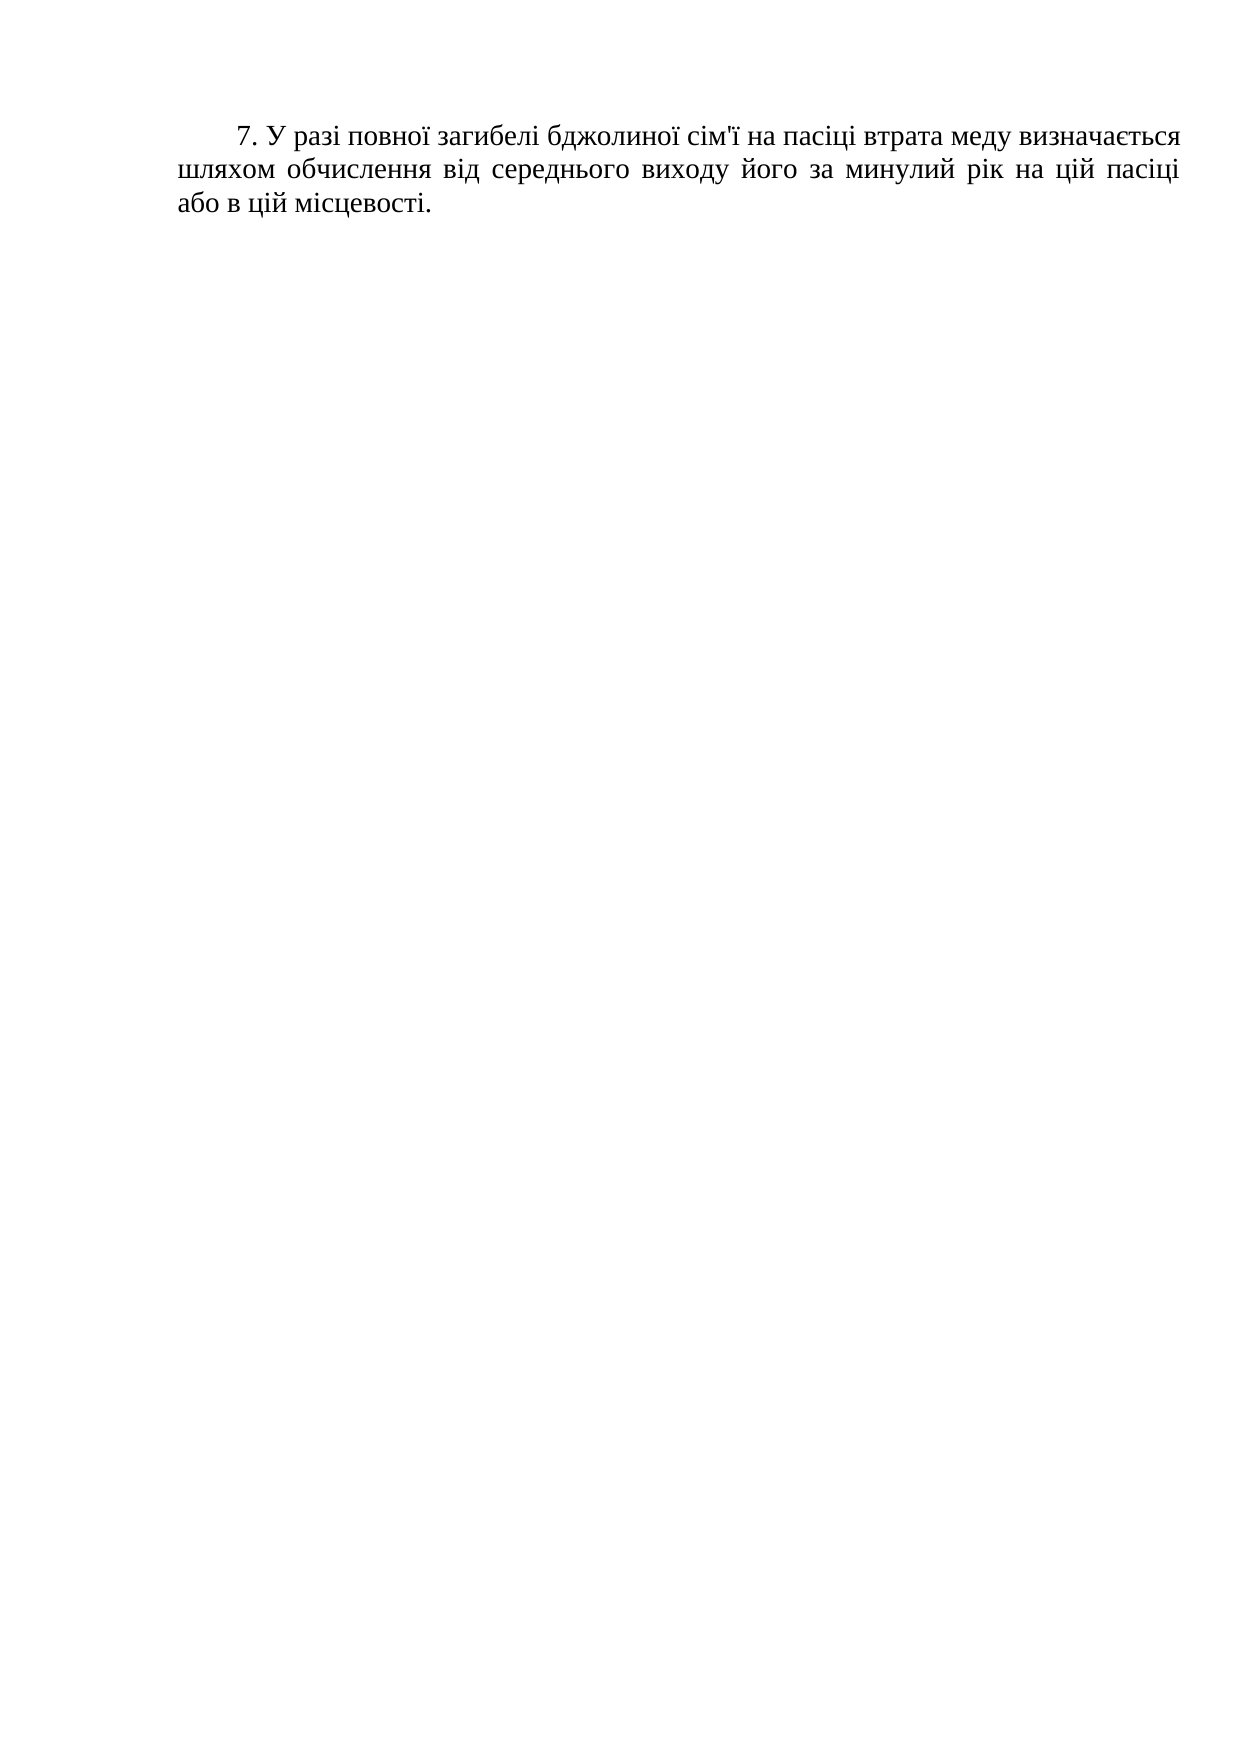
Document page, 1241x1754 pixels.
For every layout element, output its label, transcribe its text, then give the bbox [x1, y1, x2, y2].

text 7. У разі повної загибелі бджолиної сім'ї на пасіці втрата меду визначається шляхом обчислення від середнього виходу його за минулий рік на цій пасіці або в цій місцевості. [177, 118, 1181, 219]
